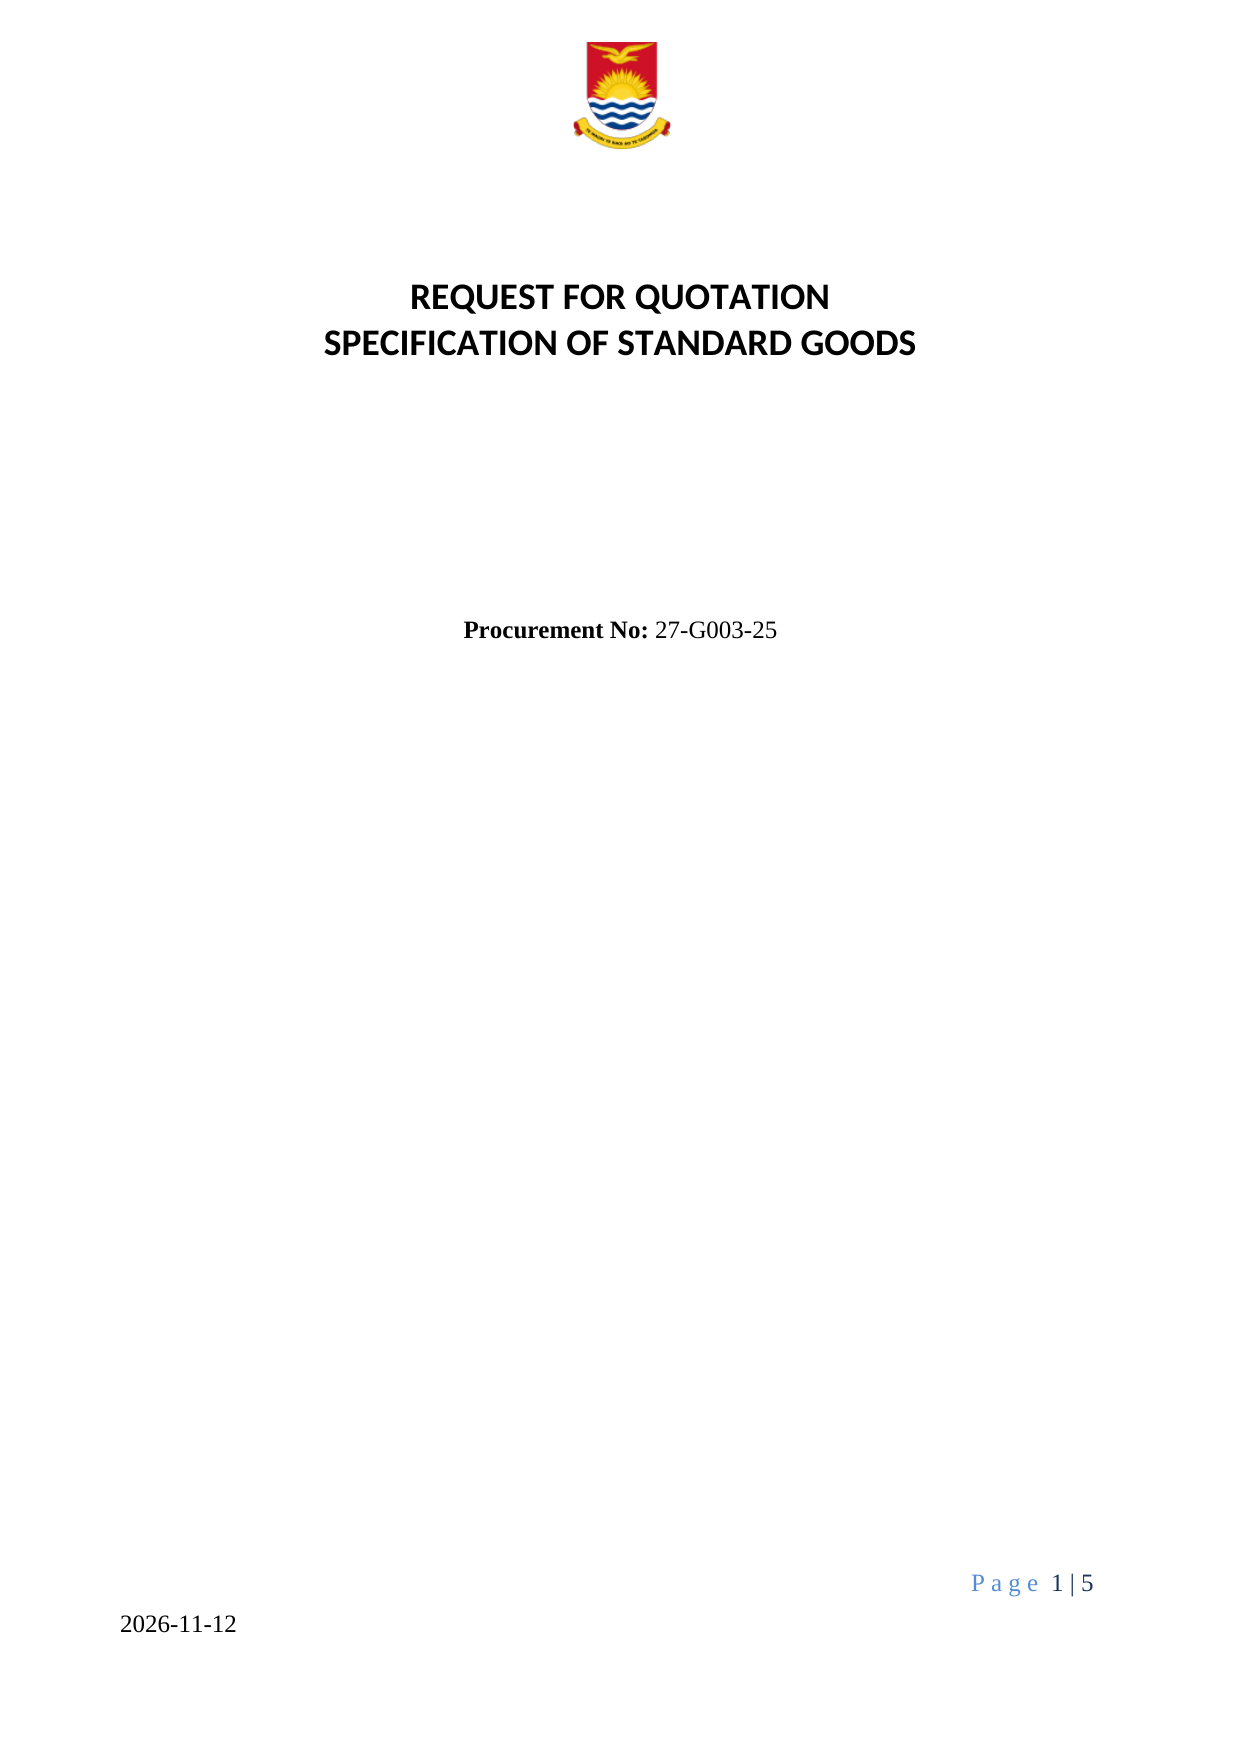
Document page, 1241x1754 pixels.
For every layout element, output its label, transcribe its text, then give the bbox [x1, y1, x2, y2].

text Procurement No: 27-G003-25 [120, 615, 1120, 643]
picture [573, 42, 671, 149]
text REQUEST FOR QUOTATION SPECIFICATION OF STANDARD GOODS [120, 273, 1120, 365]
